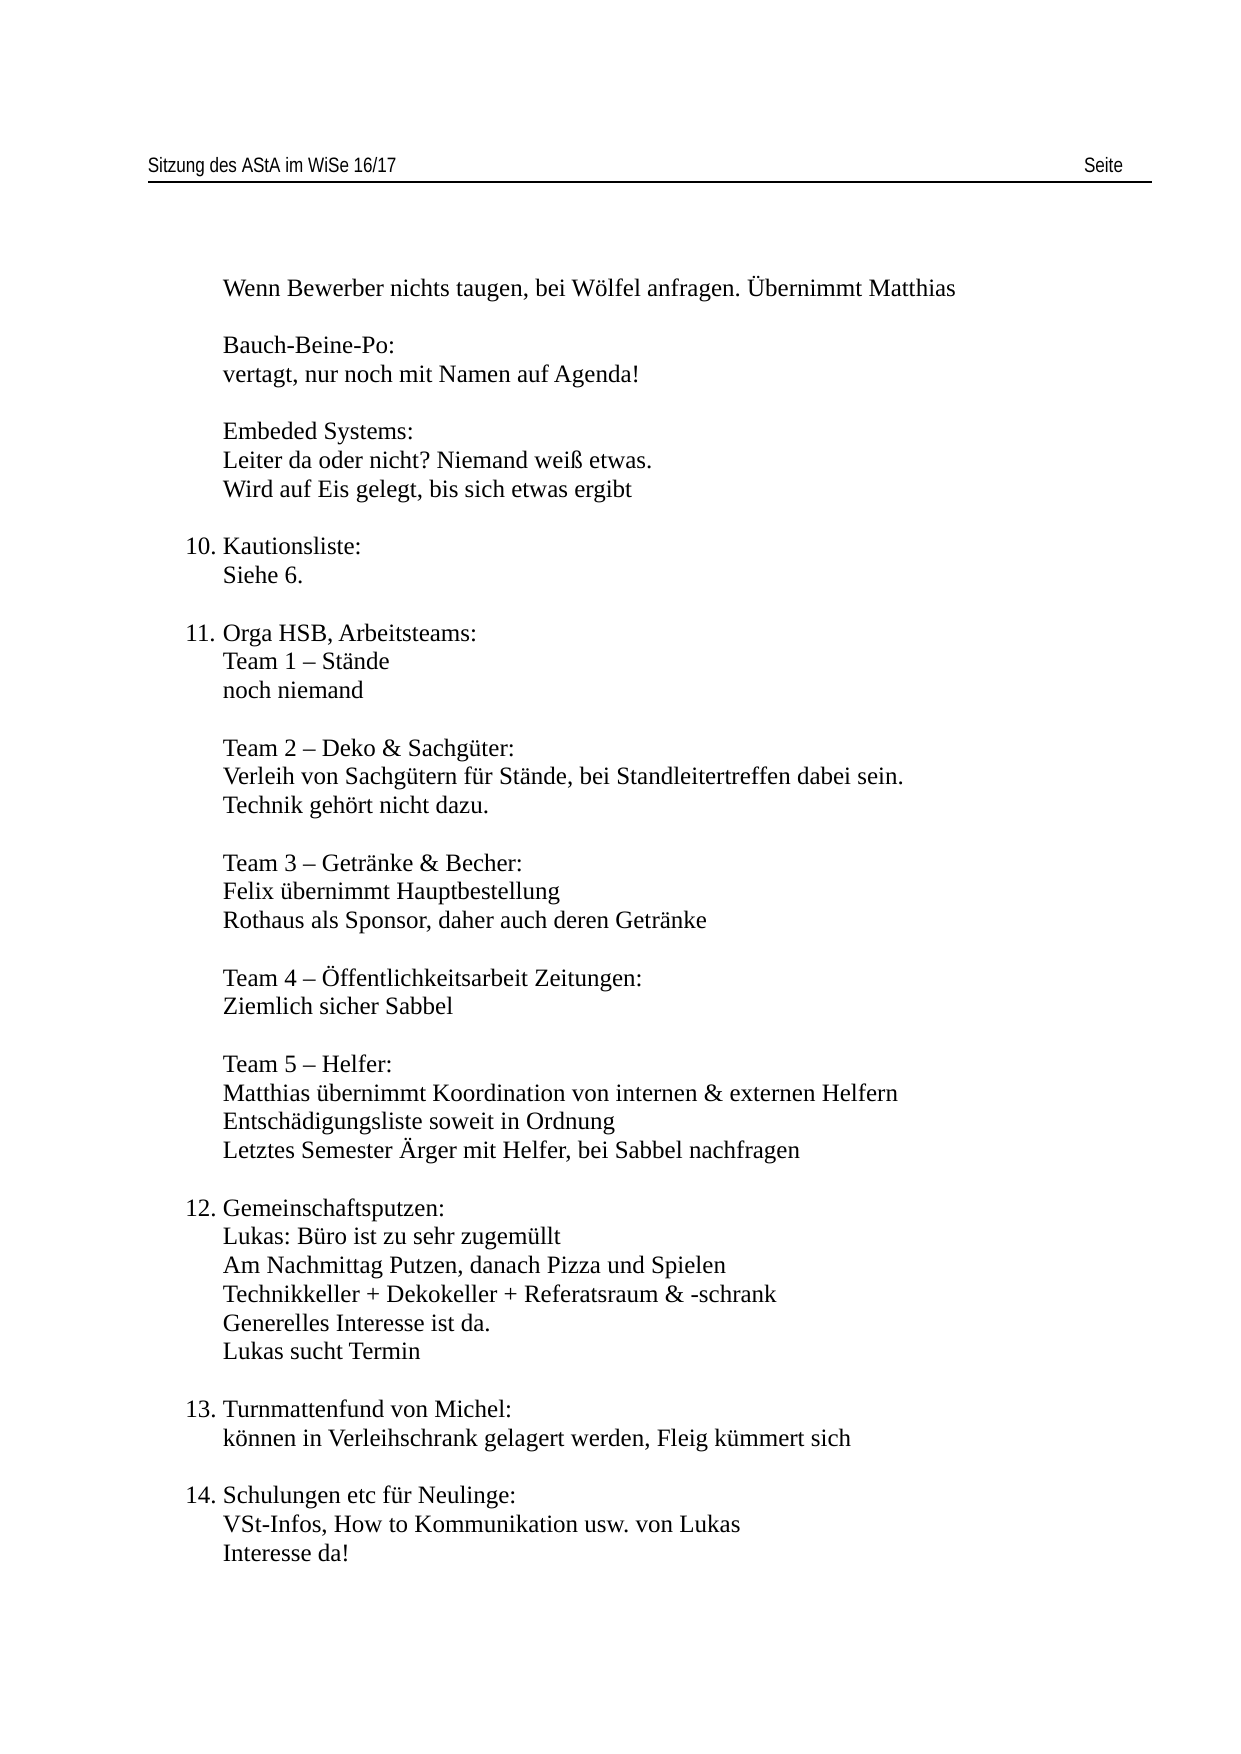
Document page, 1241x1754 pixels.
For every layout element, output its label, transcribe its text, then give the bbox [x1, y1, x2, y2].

list Gemeinschaftsputzen: Lukas: Büro ist zu sehr zugemüllt Am Nachmittag Putzen, danach Pizza und Spielen Technikkeller + Dekokeller + Referatsraum & -schrank Generelles Interesse ist da. Lukas sucht Termin [185, 1193, 1122, 1394]
list Kautionsliste: Siehe 6. [185, 531, 1122, 618]
list Rothaus als Sponsor, daher auch deren Getränke Team 4 – Öffentlichkeitsarbeit Zeitungen: Ziemlich sicher Sabbel Team 5 – Helfer: Matthias übernimmt Koordination von internen & externen Helfern Entschädigungsliste soweit in Ordnung Letztes Semester Ärger mit Helfer, bei Sabbel nachfragen [223, 905, 1122, 1193]
list Turnmattenfund von Michel: können in Verleihschrank gelagert werden, Fleig kümmert sich [185, 1394, 1122, 1480]
list Schulungen etc für Neulinge: VSt-Infos, How to Kommunikation usw. von Lukas Interesse da! [185, 1480, 1122, 1595]
list Orga HSB, Arbeitsteams: Team 1 – Stände noch niemand Team 2 – Deko & Sachgüter: Verleih von Sachgütern für Stände, bei Standleitertreffen dabei sein. Technik gehört nicht dazu. Team 3 – Getränke & Becher: Felix übernimmt Hauptbestellung [185, 618, 1122, 905]
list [185, 273, 1122, 531]
